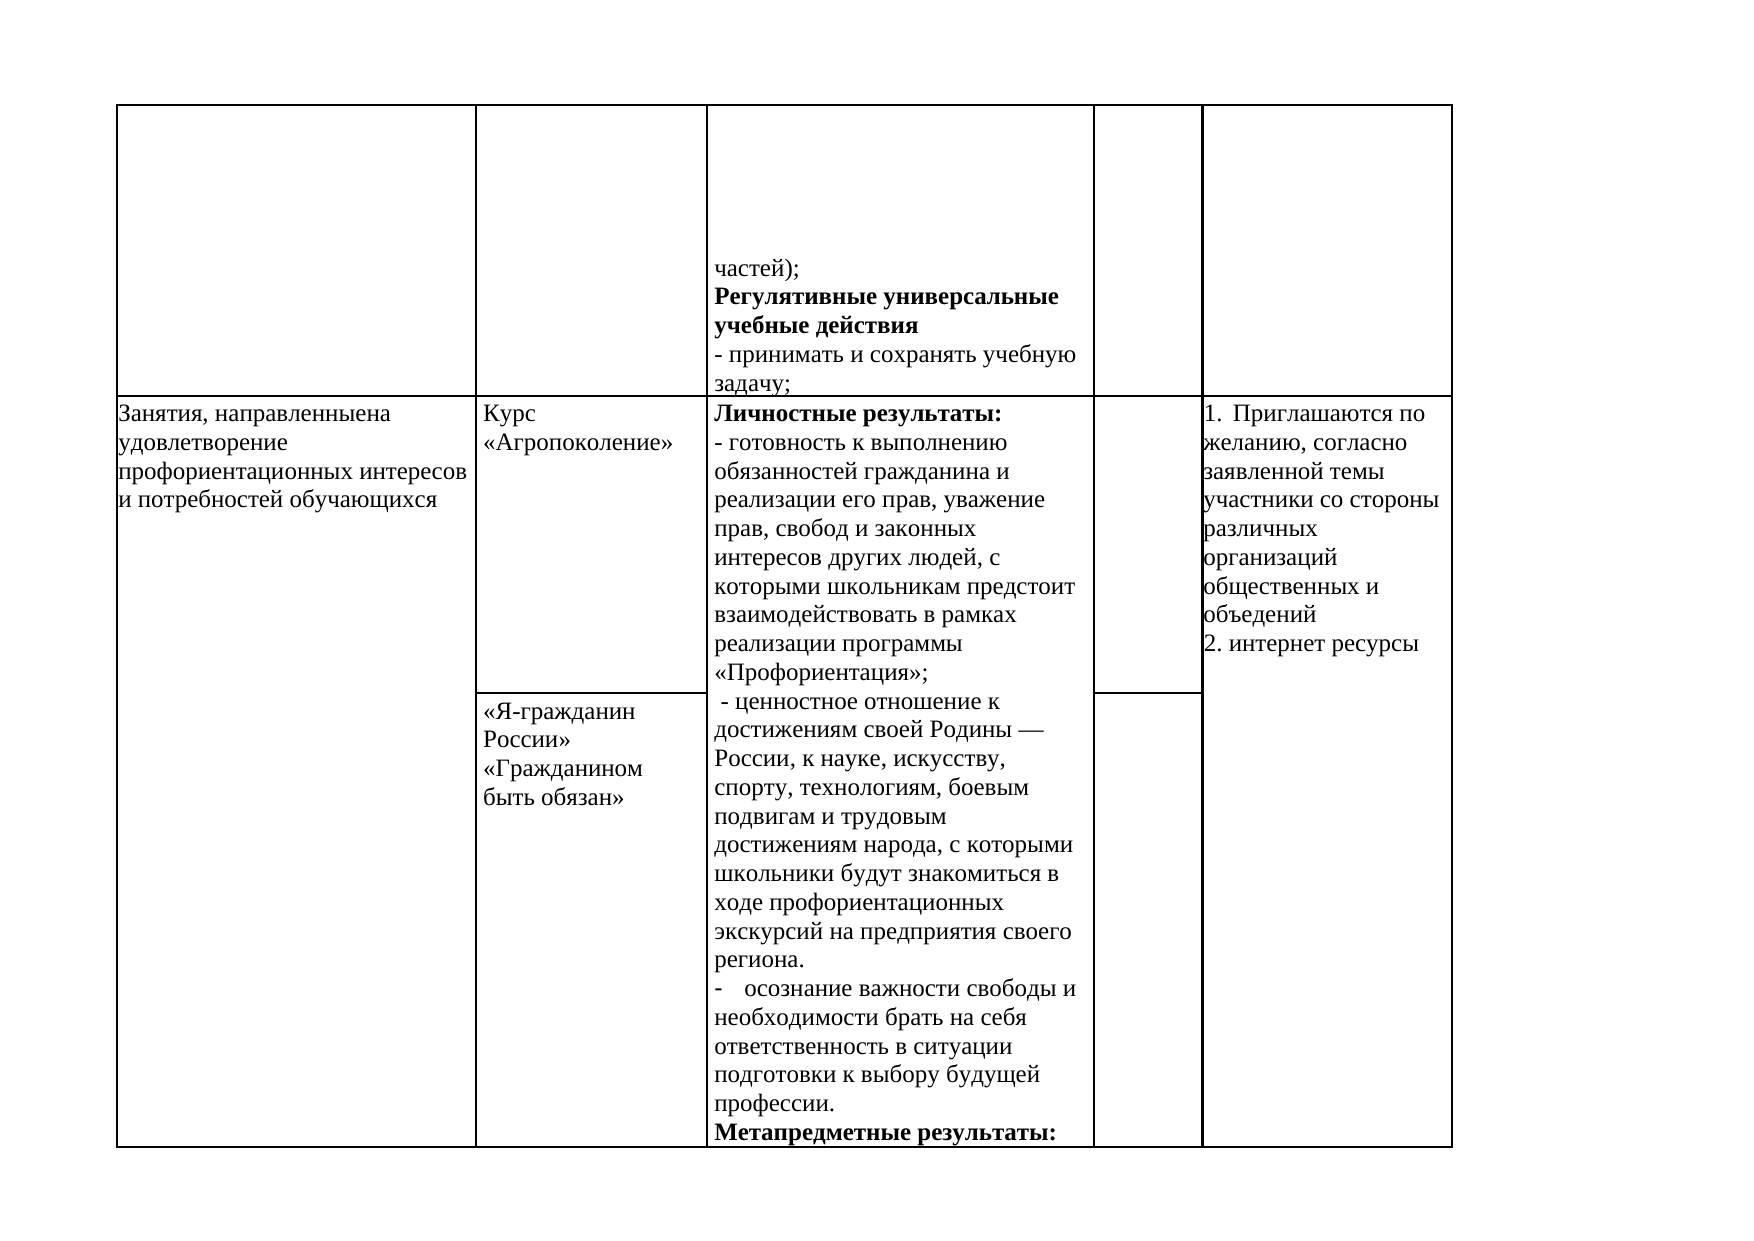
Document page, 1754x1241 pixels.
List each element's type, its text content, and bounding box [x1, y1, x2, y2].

table_cell Занятия, направленныена удовлетворение профориентационных интересов и потребностей обучающихся [118, 397, 475, 1146]
table_cell [1095, 694, 1201, 1146]
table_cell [477, 694, 706, 1146]
table_cell Курс «Агропоколение» [477, 397, 706, 692]
table_cell Личностные результаты: - готовность к выполнению обязанностей гражданина и реализации его прав, уважение прав, свобод и законных интересов других людей, с которыми школьникам предстоит взаимодействовать в рамках реализации программы «Профориентация»; - ценностное отношение к достижениям своей Родины — России, к науке, искусству, спорту, технологиям, боевым подвигам и трудовым достижениям народа, с которыми школьники будут знакомиться в ходе профориентационных экскурсий на предприятия своего региона. осознание важности свободы и необходимости брать на себя ответственность в ситуации подготовки к выбору будущей профессии. Метапредметные результаты: - выявлять дефицит информации о той или иной профессии, необходимой для полноты представлений о ней, и находить способы для решения возникшей проблемы; - использовать вопросы как инструмент для познания будущей профессии; прогнозировать возможное дальнейшее развитие процессов, событий и их последствия, связанные с выбором будущей профессии; Предметные результаты - Освоение программы основного общего образования представлены с учётом специфики содержания предметных областей, затрагиваемых в ходе профориентационной деятельности школьников. [708, 397, 1093, 1146]
table_cell [1095, 106, 1201, 394]
table_cell Приглашаются по желанию, согласно заявленной темы участники со стороны различных организаций общественных и объедений 2. интернет ресурсы [1204, 397, 1451, 1146]
table_cell [1095, 397, 1201, 692]
table_cell [477, 106, 706, 394]
